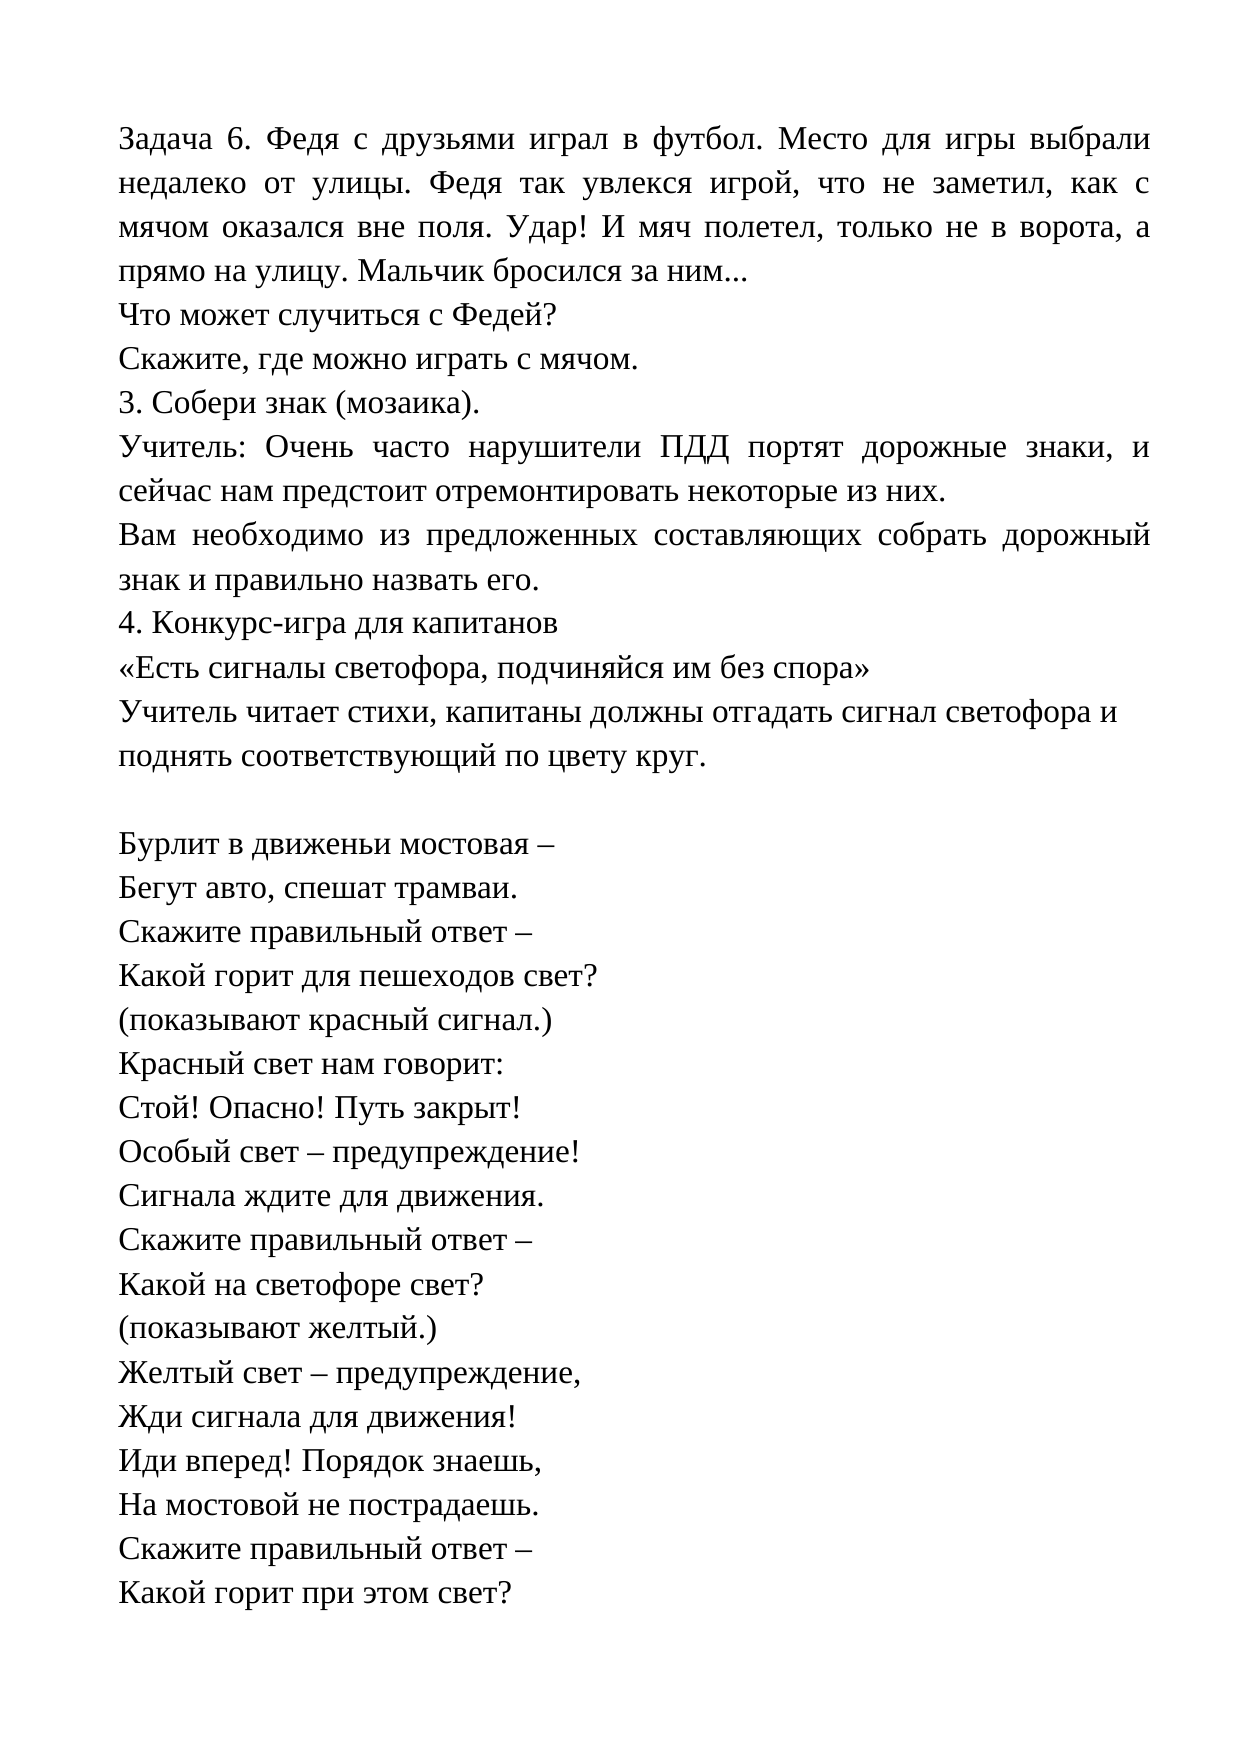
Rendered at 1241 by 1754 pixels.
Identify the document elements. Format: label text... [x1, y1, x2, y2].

text Какой горит при этом свет? [118, 1572, 1152, 1611]
text Какой горит для пешеходов свет? [118, 955, 1152, 994]
text Скажите правильный ответ – [118, 1528, 1152, 1566]
text Бурлит в движеньи мостовая – [118, 823, 1152, 861]
text Учитель: Очень часто нарушители ПДД портят дорожные знаки, и сейчас нам предстоит отремонтировать некоторые из них. [118, 427, 1152, 509]
text (показывают желтый.) [118, 1308, 1152, 1346]
text Желтый свет – предупреждение, [118, 1352, 1152, 1390]
text Сигнала ждите для движения. [118, 1176, 1152, 1214]
text Иди вперед! Порядок знаешь, [118, 1440, 1152, 1478]
text Задача 6. Федя с друзьями играл в футбол. Место для игры выбрали недалеко от улицы. Федя так увлекся игрой, что не заметил, как с мячом оказался вне поля. Удар! И мяч полетел, только не в ворота, а прямо на улицу. Мальчик бросился за ним... [118, 118, 1152, 289]
text Скажите правильный ответ – [118, 1220, 1152, 1258]
text «Есть сигналы светофора, подчиняйся им без спора» [118, 647, 1152, 685]
text Стой! Опасно! Путь закрыт! [118, 1087, 1152, 1126]
text 4. Конкурс-игра для капитанов [118, 603, 1152, 641]
text Какой на светофоре свет? [118, 1264, 1152, 1302]
text Особый свет – предупреждение! [118, 1132, 1152, 1170]
text поднять соответствующий по цвету круг. [118, 735, 1152, 773]
text Жди сигнала для движения! [118, 1396, 1152, 1434]
text Красный свет нам говорит: [118, 1043, 1152, 1082]
text Вам необходимо из предложенных составляющих собрать дорожный знак и правильно назвать его. [118, 515, 1152, 597]
text Скажите правильный ответ – [118, 911, 1152, 949]
text Скажите, где можно играть с мячом. [118, 338, 1152, 377]
text Что может случиться с Федей? [118, 294, 1152, 333]
text 3. Собери знак (мозаика). [118, 382, 1152, 421]
text Бегут авто, спешат трамваи. [118, 867, 1152, 906]
text На мостовой не пострадаешь. [118, 1484, 1152, 1522]
text Учитель читает стихи, капитаны должны отгадать сигнал светофора и [118, 691, 1152, 729]
text (показывают красный сигнал.) [118, 999, 1152, 1038]
